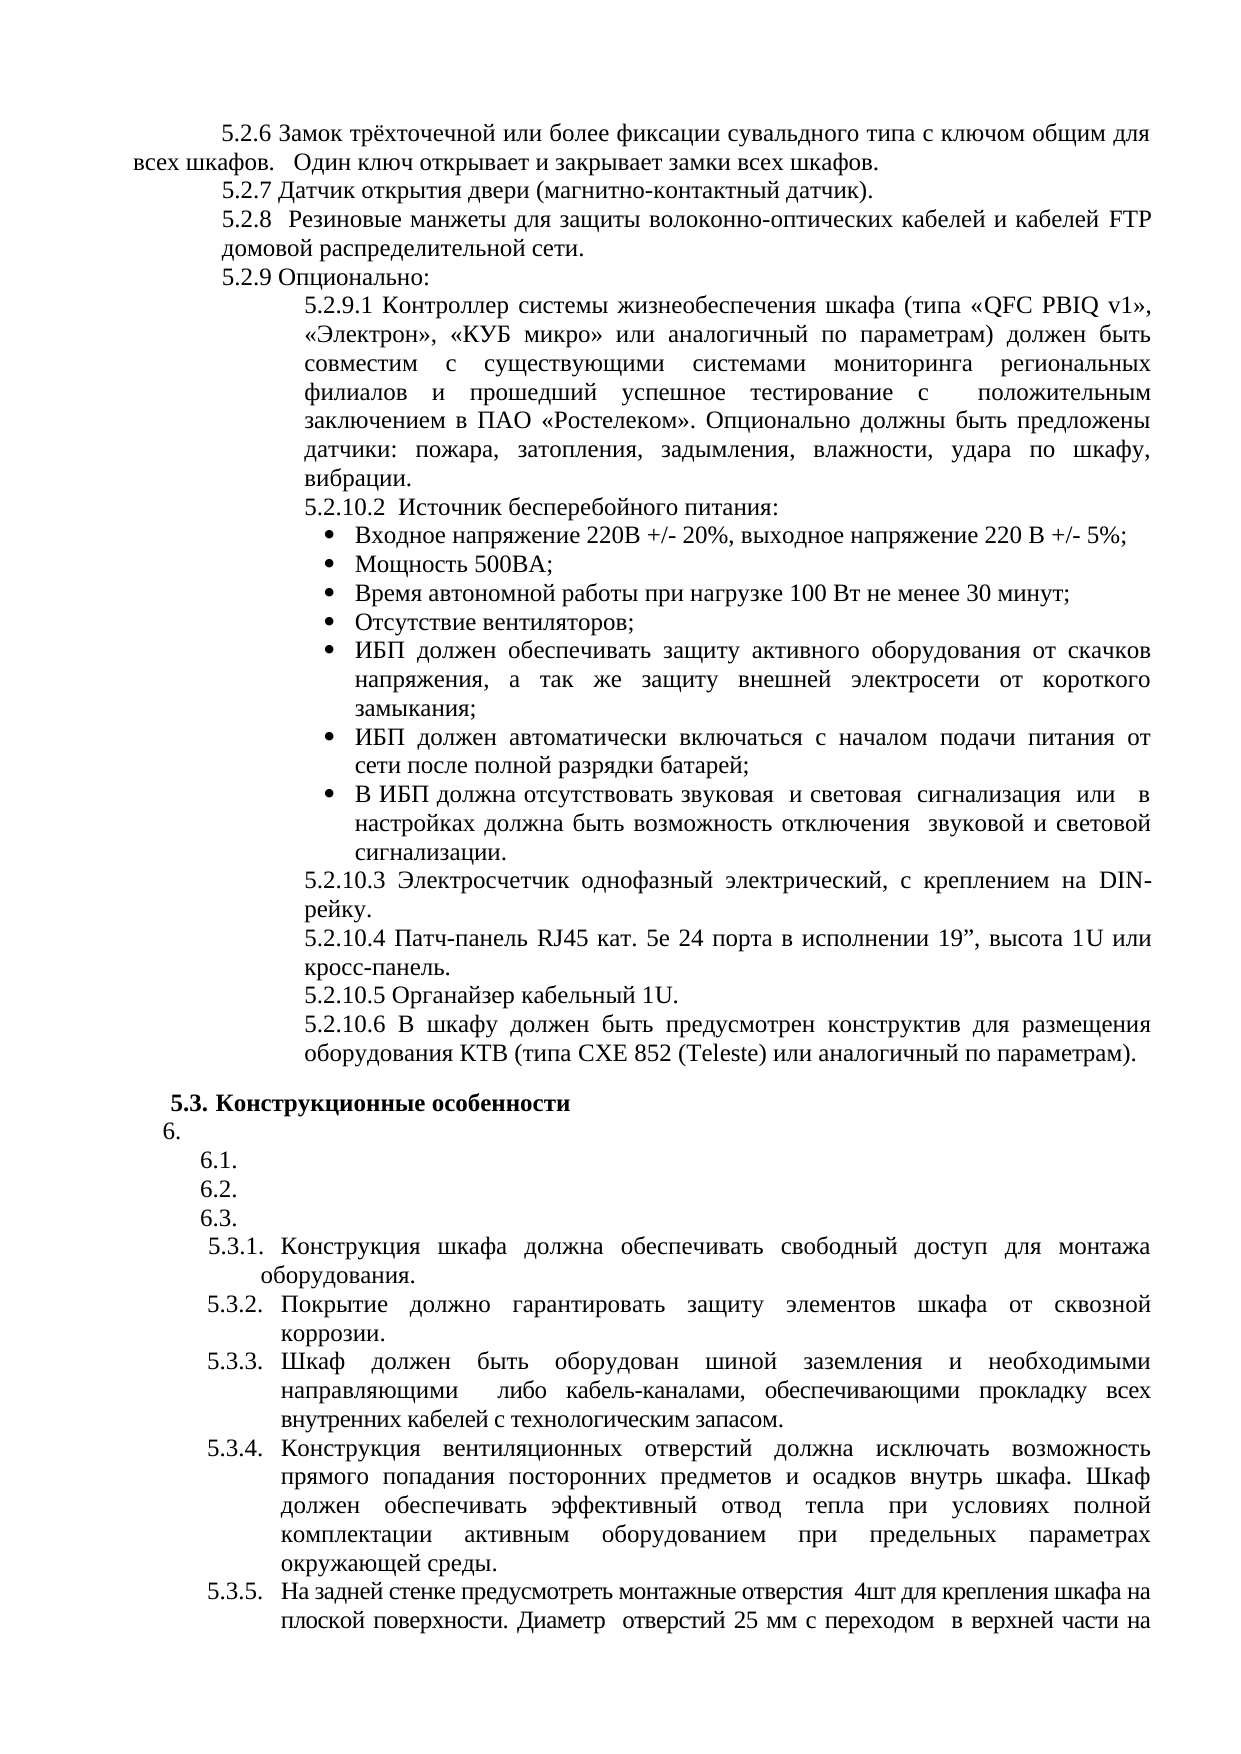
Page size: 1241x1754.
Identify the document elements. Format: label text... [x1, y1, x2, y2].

list 5.2.6 Замок трёхточечной или более фиксации сувальдного типа с ключом общим для всех шкафов. Один ключ открывает и закрывает замки всех шкафов. [133, 118, 1152, 176]
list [207, 1576, 1152, 1634]
list 5.2.10.6 В шкафу должен быть предусмотрен конструктив для размещения оборудования КТВ (типа CXE 852 (Teleste) или аналогичный по параметрам). [304, 1009, 1152, 1067]
list Покрытие должно гарантировать защиту элементов шкафа от сквозной коррозии. [207, 1289, 1152, 1346]
list ИБП должен обеспечивать защиту активного оборудования от скачков напряжения, а так же защиту внешней электросети от короткого замыкания; [325, 636, 1152, 722]
list 5.2.10.3 Электросчетчик однофазный электрический, с креплением на DIN-рейку. [304, 866, 1152, 923]
list Входное напряжение 220В +/- 20%, выходное напряжение 220 В +/- 5%; [325, 521, 1152, 549]
list Мощность 500ВА; [325, 549, 1152, 578]
list В ИБП должна отсутствовать звуковая и световая сигнализация или в настройках должна быть возможность отключения звуковой и световой сигнализации. [325, 779, 1152, 866]
list Шкаф должен быть оборудован шиной заземления и необходимыми направляющими либо кабель-каналами, обеспечивающими прокладку всех внутренних кабелей с технологическим запасом. [207, 1346, 1152, 1433]
list Время автономной работы при нагрузке 100 Вт не менее 30 минут; [325, 578, 1152, 607]
list 5.2.10.5 Органайзер кабельный 1U. [304, 981, 1152, 1009]
list Конструкционные особенности [170, 1088, 1152, 1116]
list 5.2.7 Датчик открытия двери (магнитно-контактный датчик). [222, 176, 1152, 204]
list Отсутствие вентиляторов; [325, 607, 1152, 636]
list 5.2.10.2 Источник бесперебойного питания: [304, 492, 1152, 521]
list 5.2.9 Опционально: [222, 262, 1152, 291]
list 5.2.10.4 Патч-панель RJ45 кат. 5е 24 порта в исполнении 19”, высота 1U или кросс-панель. [304, 923, 1152, 981]
list ИБП должен автоматически включаться с началом подачи питания от сети после полной разрядки батарей; [325, 722, 1152, 779]
list Конструкция вентиляционных отверстий должна исключать возможность прямого попадания посторонних предметов и осадков внутрь шкафа. Шкаф должен обеспечивать эффективный отвод тепла при условиях полной комплектации активным оборудованием при предельных параметрах окружающей среды. [207, 1433, 1152, 1576]
list Конструкция шкафа должна обеспечивать свободный доступ для монтажа оборудования. [208, 1231, 1152, 1289]
list 5.2.8 Резиновые манжеты для защиты волоконно-оптических кабелей и кабелей FTP домовой распределительной сети. [222, 204, 1152, 262]
list 5.2.9.1 Контроллер системы жизнеобеспечения шкафа (типа «QFC PBIQ v1», «Электрон», «КУБ микро» или аналогичный по параметрам) должен быть совместим с существующими системами мониторинга региональных филиалов и прошедший успешное тестирование с положительным заключением в ПАО «Ростелеком». Опционально должны быть предложены датчики: пожара, затопления, задымления, влажности, удара по шкафу, вибрации. [304, 291, 1152, 492]
